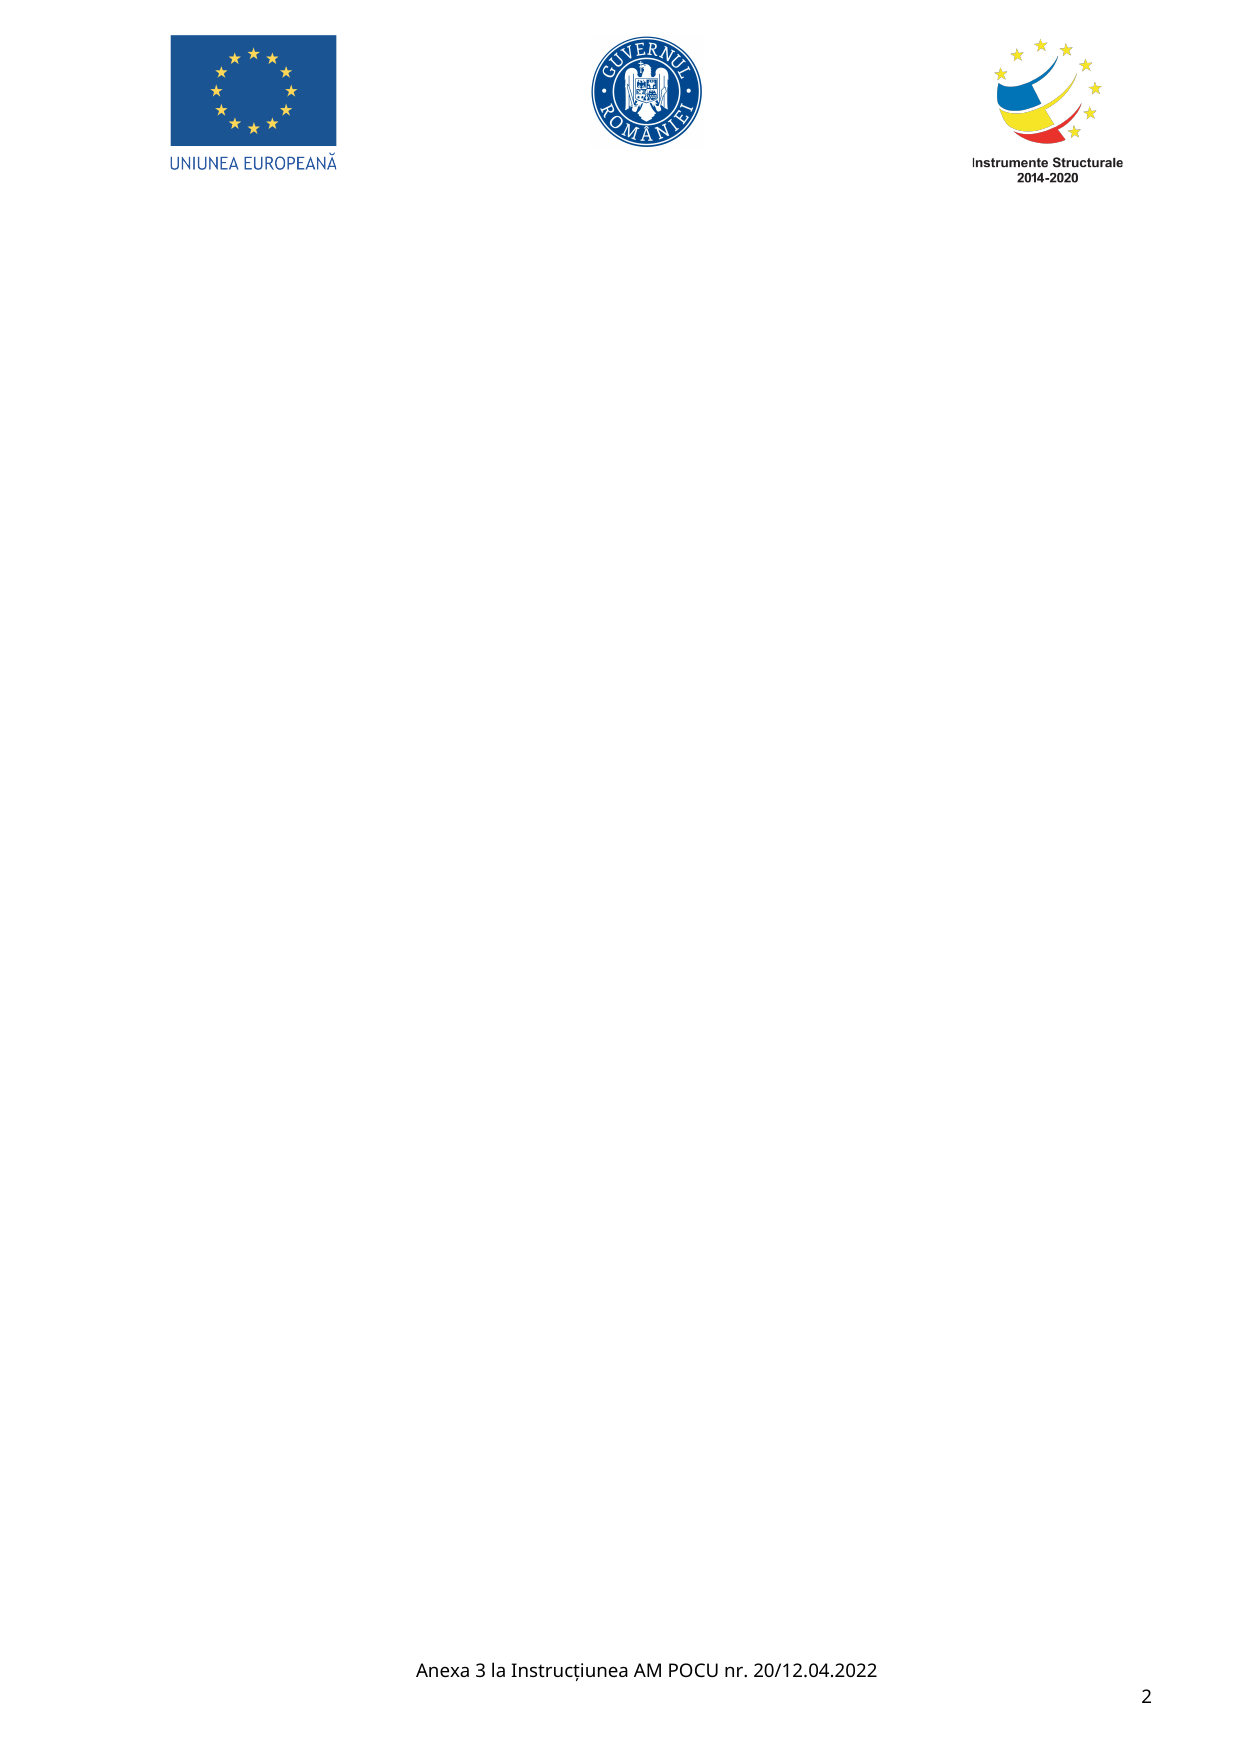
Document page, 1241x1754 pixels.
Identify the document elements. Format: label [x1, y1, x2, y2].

picture [170, 35, 337, 170]
picture [590, 35, 703, 148]
picture [972, 35, 1123, 186]
